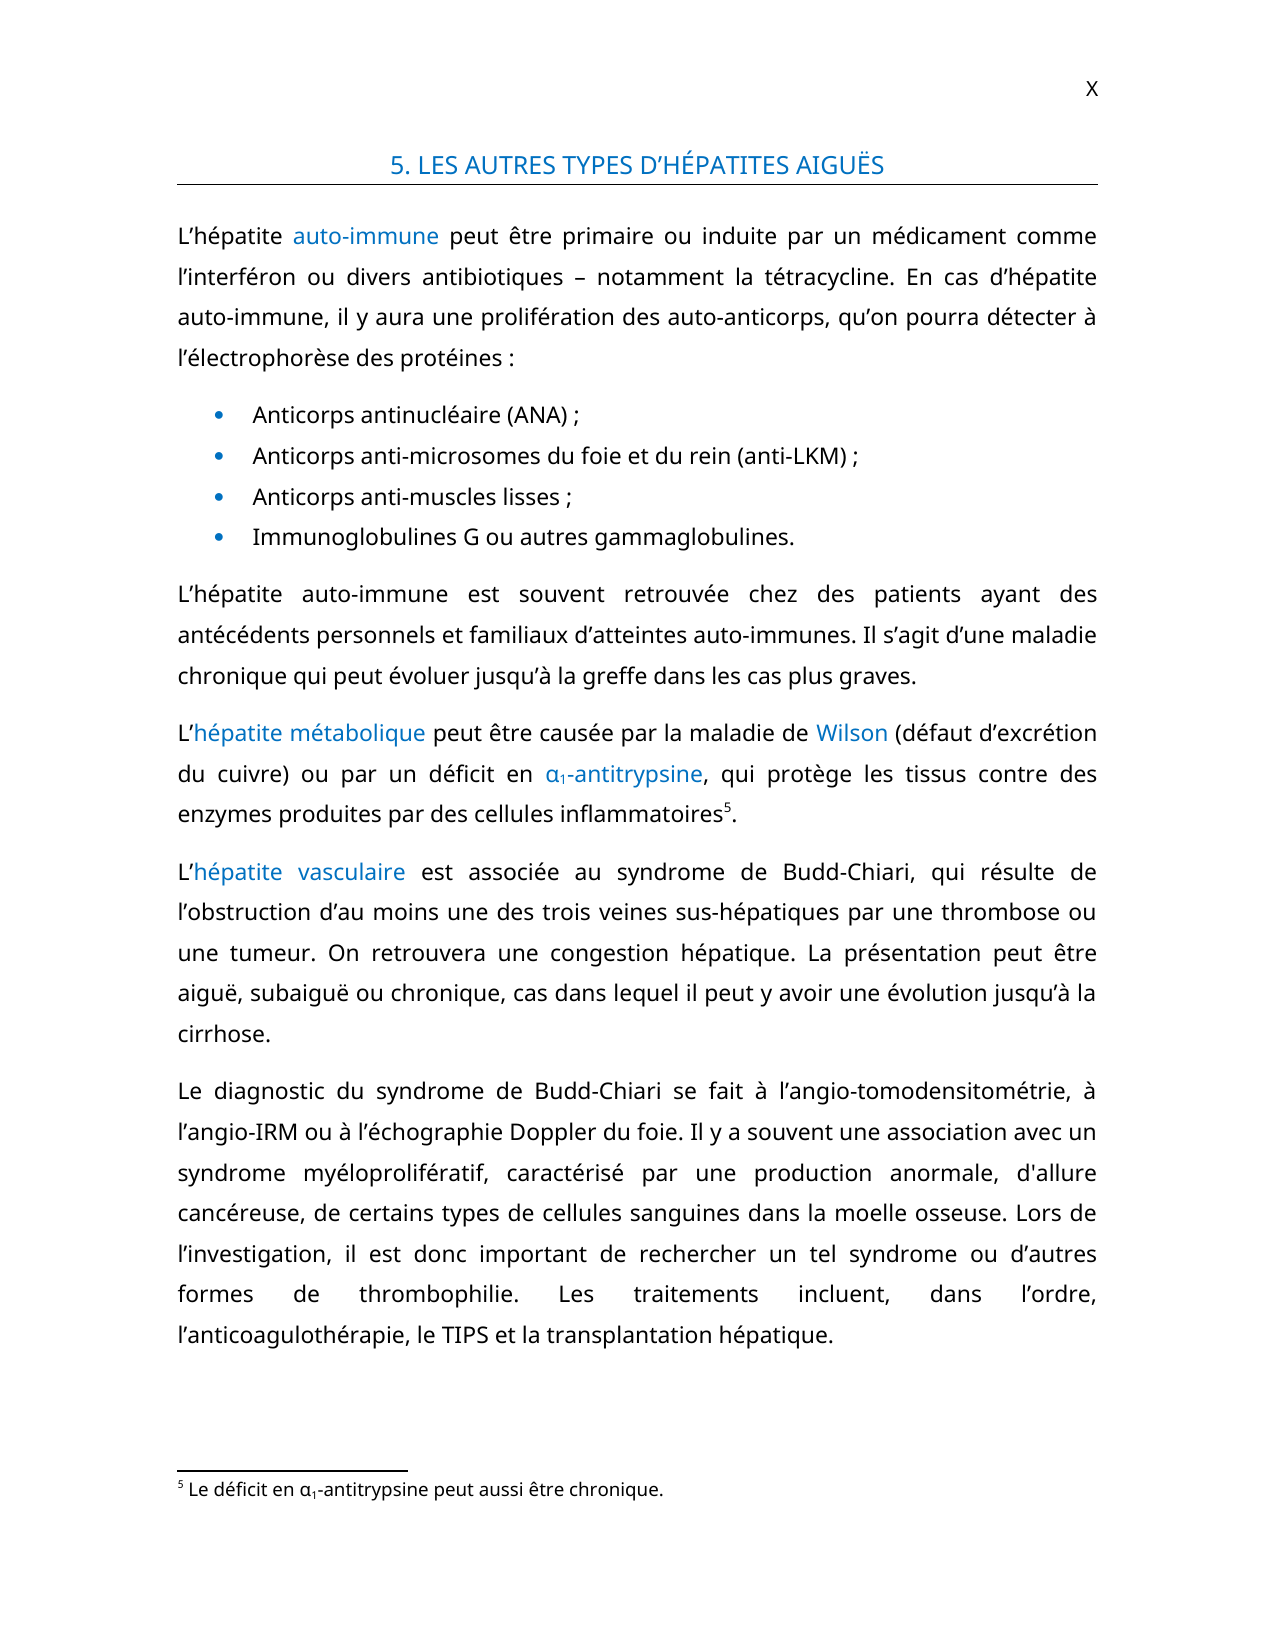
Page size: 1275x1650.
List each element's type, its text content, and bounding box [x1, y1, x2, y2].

text L’hépatite vasculaire est associée au syndrome de Budd-Chiari, qui résulte de l’obstruction d’au moins une des trois veines sus-hépatiques par une thrombose ou une tumeur. On retrouvera une congestion hépatique. La présentation peut être aiguë, subaiguë ou chronique, cas dans lequel il peut y avoir une évolution jusqu’à la cirrhose. [177, 856, 1098, 1049]
list Anticorps anti-microsomes du foie et du rein (anti-LKM) ; [215, 440, 1098, 471]
list Anticorps antinucléaire (ANA) ; [215, 399, 1098, 431]
text Le diagnostic du syndrome de Budd-Chiari se fait à l’angio-tomodensitométrie, à l’angio-IRM ou à l’échographie Doppler du foie. Il y a souvent une association avec un syndrome myéloprolifératif, caractérisé par une production anormale, d'allure cancéreuse, de certains types de cellules sanguines dans la moelle osseuse. Lors de l’investigation, il est donc important de rechercher un tel syndrome ou d’autres formes de thrombophilie. Les traitements incluent, dans l’ordre, l’anticoagulothérapie, le TIPS et la transplantation hépatique. [177, 1075, 1098, 1350]
text L’hépatite métabolique peut être causée par la maladie de Wilson (défaut d’excrétion du cuivre) ou par un déficit en α1-antitrypsine, qui protège les tissus contre des enzymes produites par des cellules inflammatoires. [177, 717, 1098, 829]
list Anticorps anti-muscles lisses ; [215, 481, 1098, 512]
text L’hépatite auto-immune est souvent retrouvée chez des patients ayant des antécédents personnels et familiaux d’atteintes auto-immunes. Il s’agit d’une maladie chronique qui peut évoluer jusqu’à la greffe dans les cas plus graves. [177, 578, 1098, 691]
text L’hépatite auto-immune peut être primaire ou induite par un médicament comme l’interféron ou divers antibiotiques – notamment la tétracycline. En cas d’hépatite auto-immune, il y aura une prolifération des auto-anticorps, qu’on pourra détecter à l’électrophorèse des protéines : [177, 220, 1098, 373]
list Immunoglobulines G ou autres gammaglobulines. [215, 521, 1098, 552]
text 5. LES AUTRES TYPES D’HÉPATITES AIGUËS [177, 148, 1098, 184]
